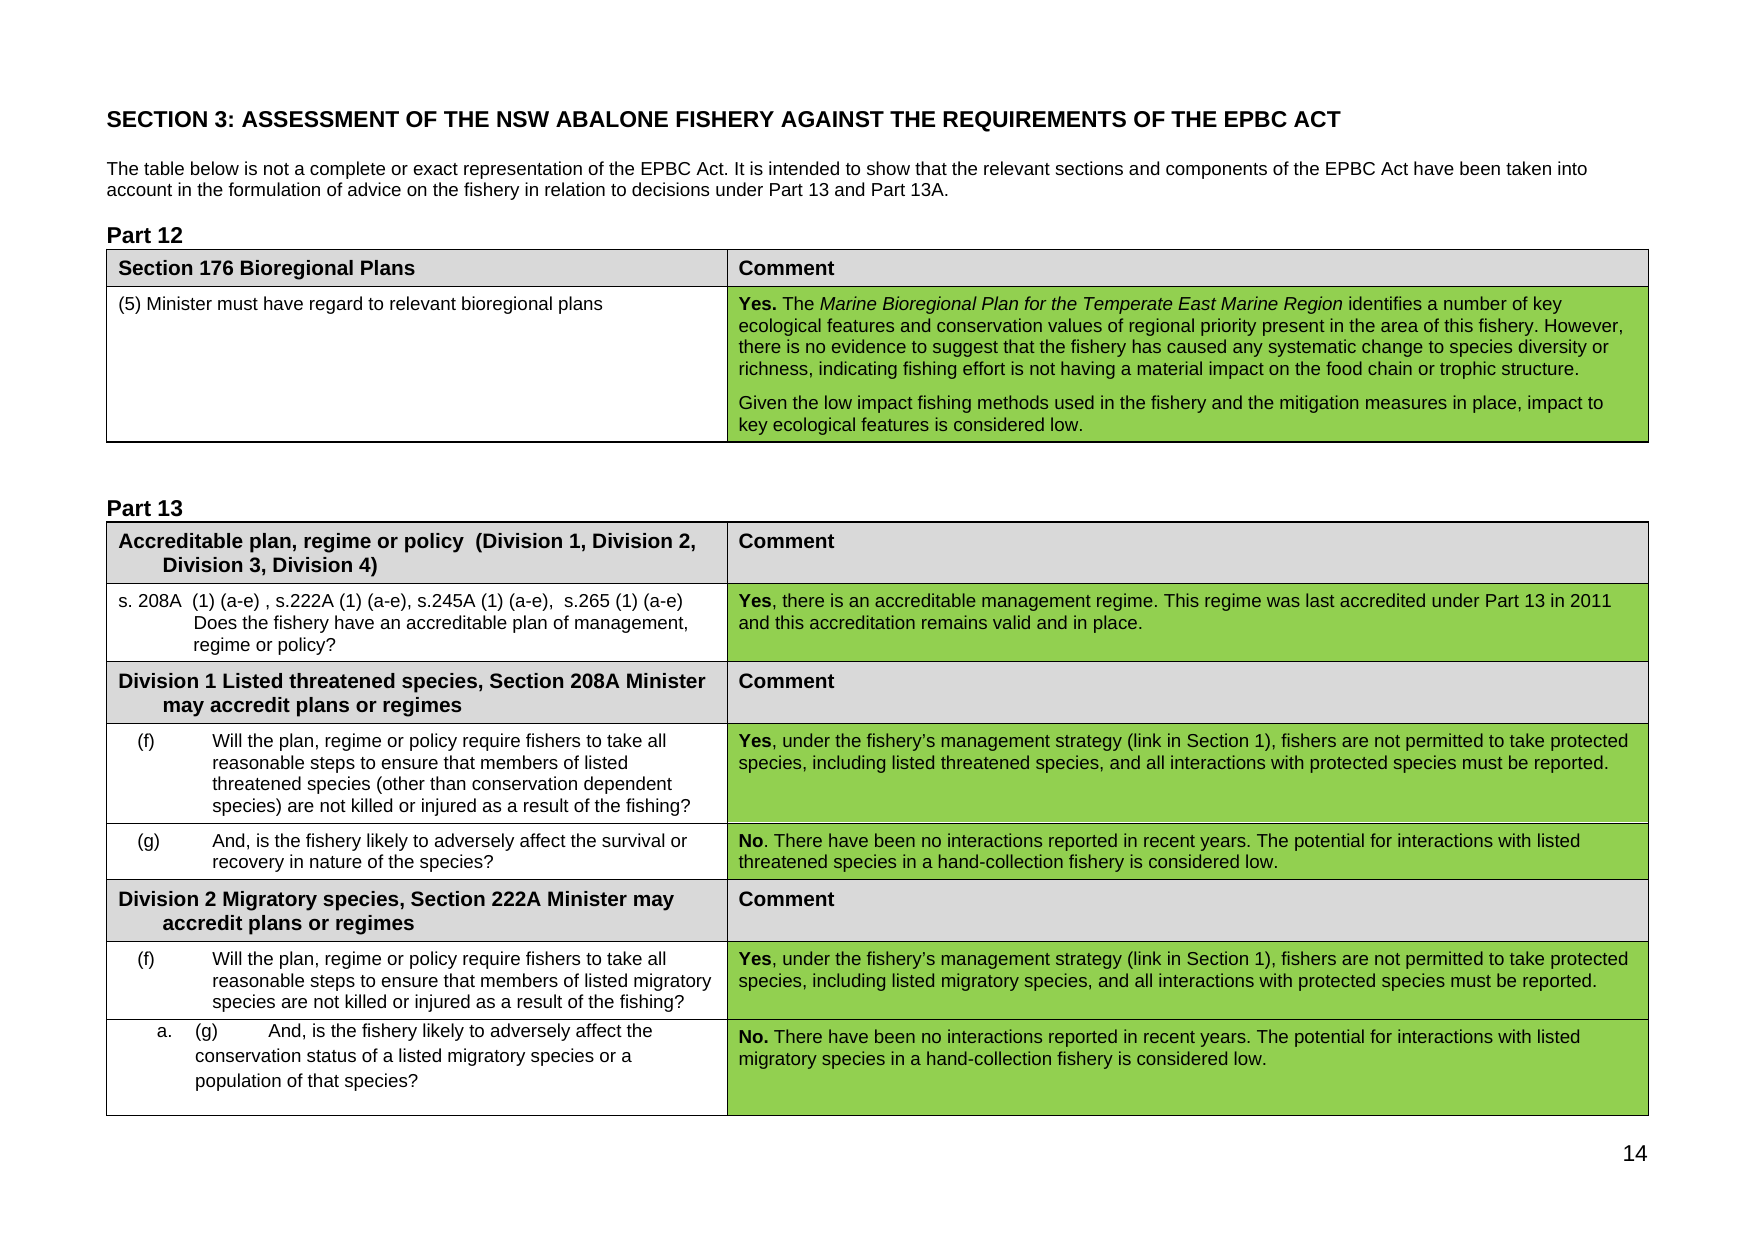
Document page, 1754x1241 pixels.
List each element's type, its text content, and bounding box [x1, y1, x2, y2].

text The table below is not a complete or exact representation of the EPBC Act. It is intended to show that the relevant sections and components of the EPBC Act have been taken into account in the formulation of advice on the fishery in relation to decisions under Part 13 and Part 13A. [106, 157, 1648, 201]
table_cell Yes, under the fishery’s management strategy (link in Section 1), fishers are not permitted to take protected species, including listed migratory species, and all interactions with protected species must be reported. [728, 942, 1648, 1019]
text Part 12 [106, 222, 1648, 248]
table_cell Division 1 Listed threatened species, Section 208A Minister may accredit plans or regimes [107, 662, 727, 723]
table_cell Comment [728, 880, 1648, 941]
table_cell Yes, under the fishery’s management strategy (link in Section 1), fishers are not permitted to take protected species, including listed threatened species, and all interactions with protected species must be reported. [728, 724, 1648, 822]
table_cell (g) And, is the fishery likely to adversely affect the survival or recovery in nature of the species? [107, 824, 727, 879]
table_cell Comment [728, 662, 1648, 723]
subtitle Section 3: Assessment of the NSW Abalone Fishery Against the Requirements of the EPBC Act [106, 106, 1648, 133]
table_header Accreditable plan, regime or policy (Division 1, Division 2, Division 3, Division 4) [107, 523, 727, 583]
table_cell Division 2 Migratory species, Section 222A Minister may accredit plans or regimes [107, 880, 727, 941]
table_cell No. There have been no interactions reported in recent years. The potential for interactions with listed threatened species in a hand-collection fishery is considered low. [728, 824, 1648, 879]
table_cell Yes. The Marine Bioregional Plan for the Temperate East Marine Region identifies a number of key ecological features and conservation values of regional priority present in the area of this fishery. However, there is no evidence to suggest that the fishery has caused any systematic change to species diversity or richness, indicating fishing effort is not having a material impact on the food chain or trophic structure. Given the low impact fishing methods used in the fishery and the mitigation measures in place, impact to key ecological features is considered low. [728, 287, 1648, 441]
table_header Comment [728, 250, 1648, 286]
table_cell (g) And, is the fishery likely to adversely affect the conservation status of a listed migratory species or a population of that species? [107, 1020, 727, 1115]
table_header Section 176 Bioregional Plans [107, 250, 727, 286]
text Part 13 [106, 495, 1648, 521]
table_cell s. 208A (1) (a-e) , s.222A (1) (a-e), s.245A (1) (a-e), s.265 (1) (a-e) Does the fishery have an accreditable plan of management, regime or policy? [107, 584, 727, 661]
table_cell (5) Minister must have regard to relevant bioregional plans [107, 287, 727, 441]
table_header Comment [728, 523, 1648, 583]
table_cell (f) Will the plan, regime or policy require fishers to take all reasonable steps to ensure that members of listed migratory species are not killed or injured as a result of the fishing? [107, 942, 727, 1019]
table_cell No. There have been no interactions reported in recent years. The potential for interactions with listed migratory species in a hand-collection fishery is considered low. [728, 1020, 1648, 1115]
table_cell (f) Will the plan, regime or policy require fishers to take all reasonable steps to ensure that members of listed threatened species (other than conservation dependent species) are not killed or injured as a result of the fishing? [107, 724, 727, 822]
table_cell Yes, there is an accreditable management regime. This regime was last accredited under Part 13 in 2011 and this accreditation remains valid and in place. [728, 584, 1648, 661]
